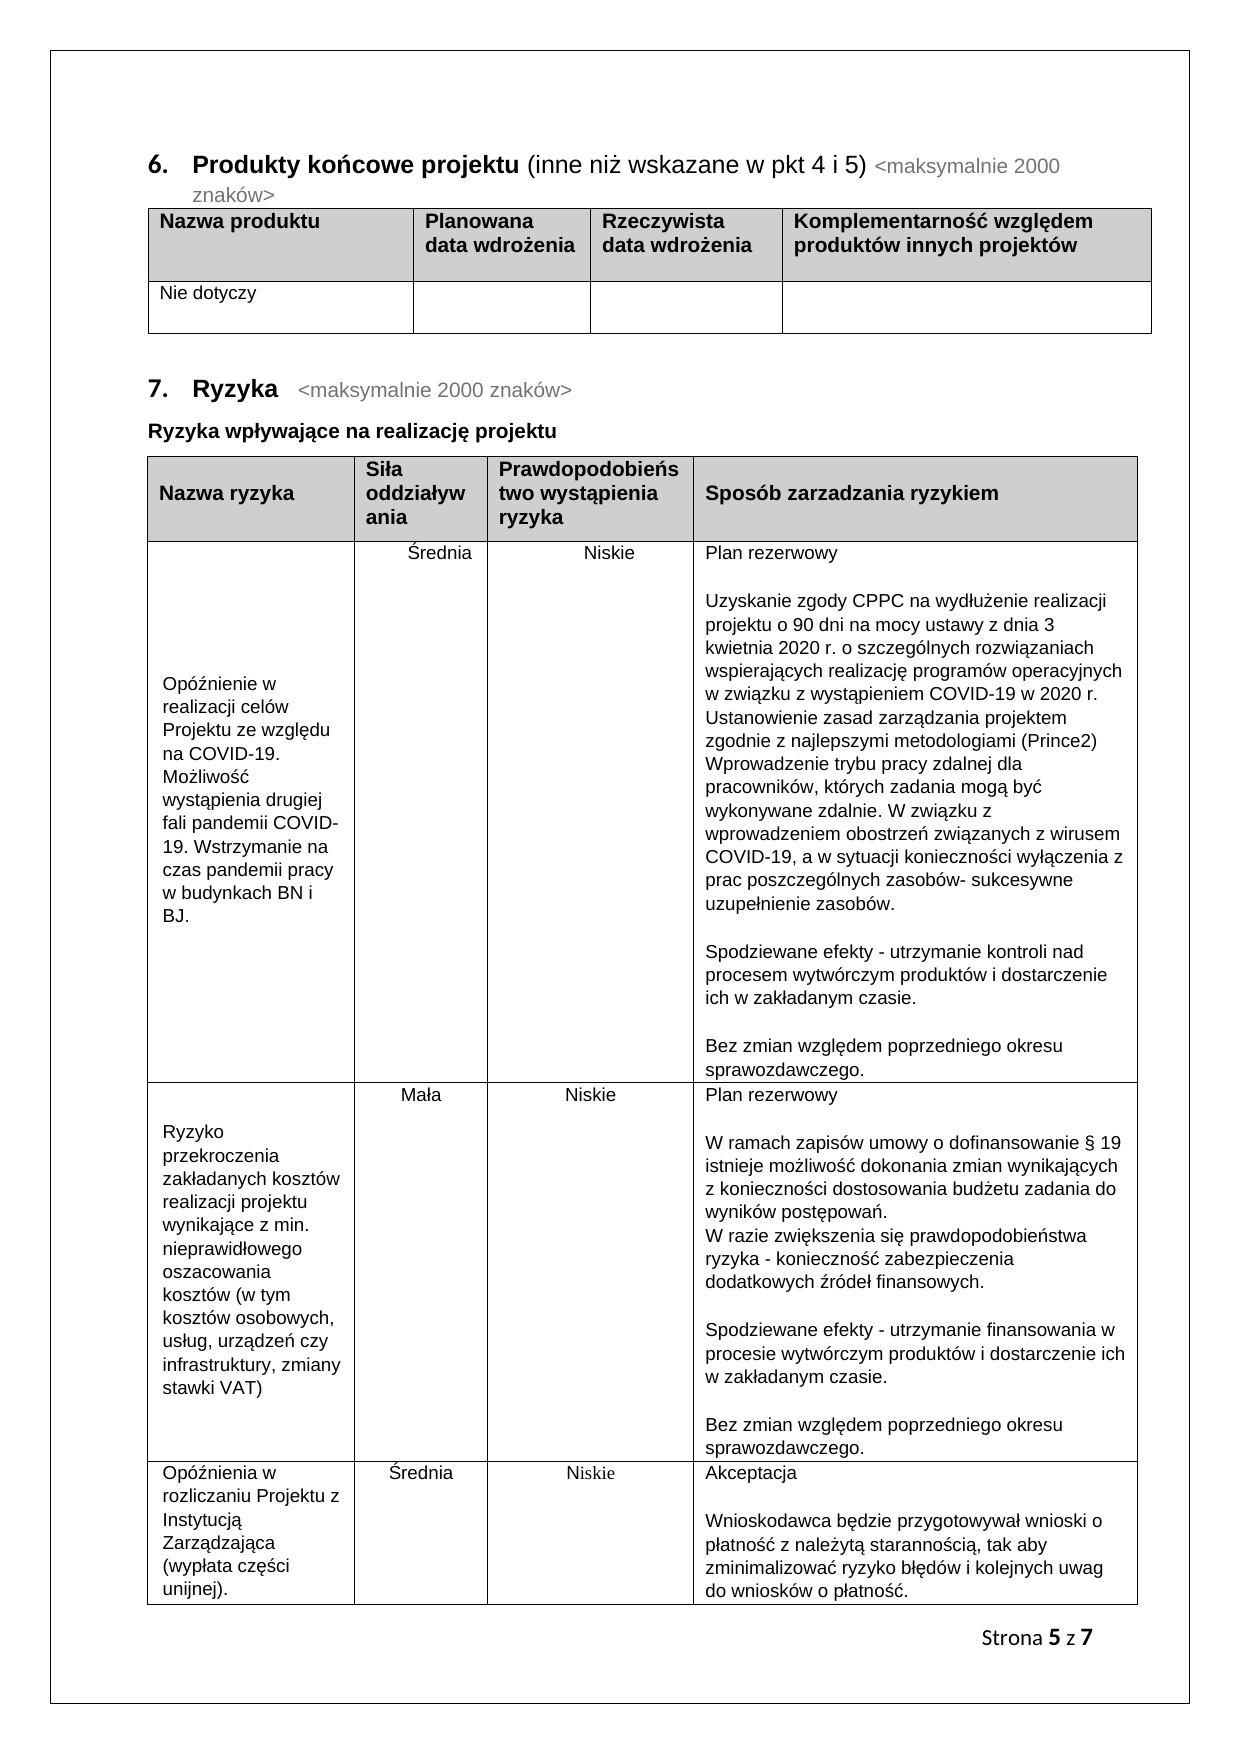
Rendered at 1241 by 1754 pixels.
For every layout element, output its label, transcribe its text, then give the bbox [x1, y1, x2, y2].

list Ryzyka <maksymalnie 2000 znaków> [148, 371, 1093, 404]
table_header Rzeczywista data wdrożenia [591, 209, 782, 281]
table_header Siła oddziaływania [355, 457, 487, 541]
table_cell [783, 282, 1151, 332]
table_cell [591, 282, 782, 332]
table_cell Mała [355, 1083, 487, 1461]
table_header Prawdopodobieństwo wystąpienia ryzyka [488, 457, 693, 541]
table_header Planowana data wdrożenia [414, 209, 590, 281]
table_header Nazwa ryzyka [148, 457, 354, 541]
table_cell Ryzyko przekroczenia zakładanych kosztów realizacji projektu wynikające z min. nieprawidłowego oszacowania kosztów (w tym kosztów osobowych, usług, urządzeń czy infrastruktury, zmiany stawki VAT) [148, 1083, 354, 1461]
table_cell Średnia [355, 1462, 487, 1604]
table_cell Niskie [488, 542, 693, 1082]
text Ryzyka wpływające na realizację projektu [148, 419, 1093, 443]
table_cell Opóźnienie w realizacji celów Projektu ze względu na COVID-19. Możliwość wystąpienia drugiej fali pandemii COVID-19. Wstrzymanie na czas pandemii pracy w budynkach BN i BJ. [148, 542, 354, 1082]
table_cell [694, 1462, 1137, 1604]
table_cell Plan rezerwowy W ramach zapisów umowy o dofinansowanie § 19 istnieje możliwość dokonania zmian wynikających z konieczności dostosowania budżetu zadania do wyników postępowań. W razie zwiększenia się prawdopodobieństwa ryzyka - konieczność zabezpieczenia dodatkowych źródeł finansowych. Spodziewane efekty - utrzymanie finansowania w procesie wytwórczym produktów i dostarczenie ich w zakładanym czasie. Bez zmian względem poprzedniego okresu sprawozdawczego. [694, 1083, 1137, 1461]
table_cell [148, 1462, 354, 1604]
subtitle Produkty końcowe projektu (inne niż wskazane w pkt 4 i 5) <maksymalnie 2000 znaków> [148, 147, 1093, 206]
table_cell Średnia [355, 542, 487, 1082]
table_cell Niskie [488, 1462, 693, 1604]
table_cell Niskie [488, 1083, 693, 1461]
table_cell [414, 282, 590, 332]
table_cell Nie dotyczy [149, 282, 413, 332]
table_header Komplementarność względem produktów innych projektów [783, 209, 1151, 281]
table_cell Plan rezerwowy Uzyskanie zgody CPPC na wydłużenie realizacji projektu o 90 dni na mocy ustawy z dnia 3 kwietnia 2020 r. o szczególnych rozwiązaniach wspierających realizację programów operacyjnych w związku z wystąpieniem COVID-19 w 2020 r. Ustanowienie zasad zarządzania projektem zgodnie z najlepszymi metodologiami (Prince2) Wprowadzenie trybu pracy zdalnej dla pracowników, których zadania mogą być wykonywane zdalnie. W związku z wprowadzeniem obostrzeń związanych z wirusem COVID-19, a w sytuacji konieczności wyłączenia z prac poszczególnych zasobów- sukcesywne uzupełnienie zasobów. Spodziewane efekty - utrzymanie kontroli nad procesem wytwórczym produktów i dostarczenie ich w zakładanym czasie. Bez zmian względem poprzedniego okresu sprawozdawczego. [694, 542, 1137, 1082]
table_header Sposób zarzadzania ryzykiem [694, 457, 1137, 541]
table_header Nazwa produktu [149, 209, 413, 281]
